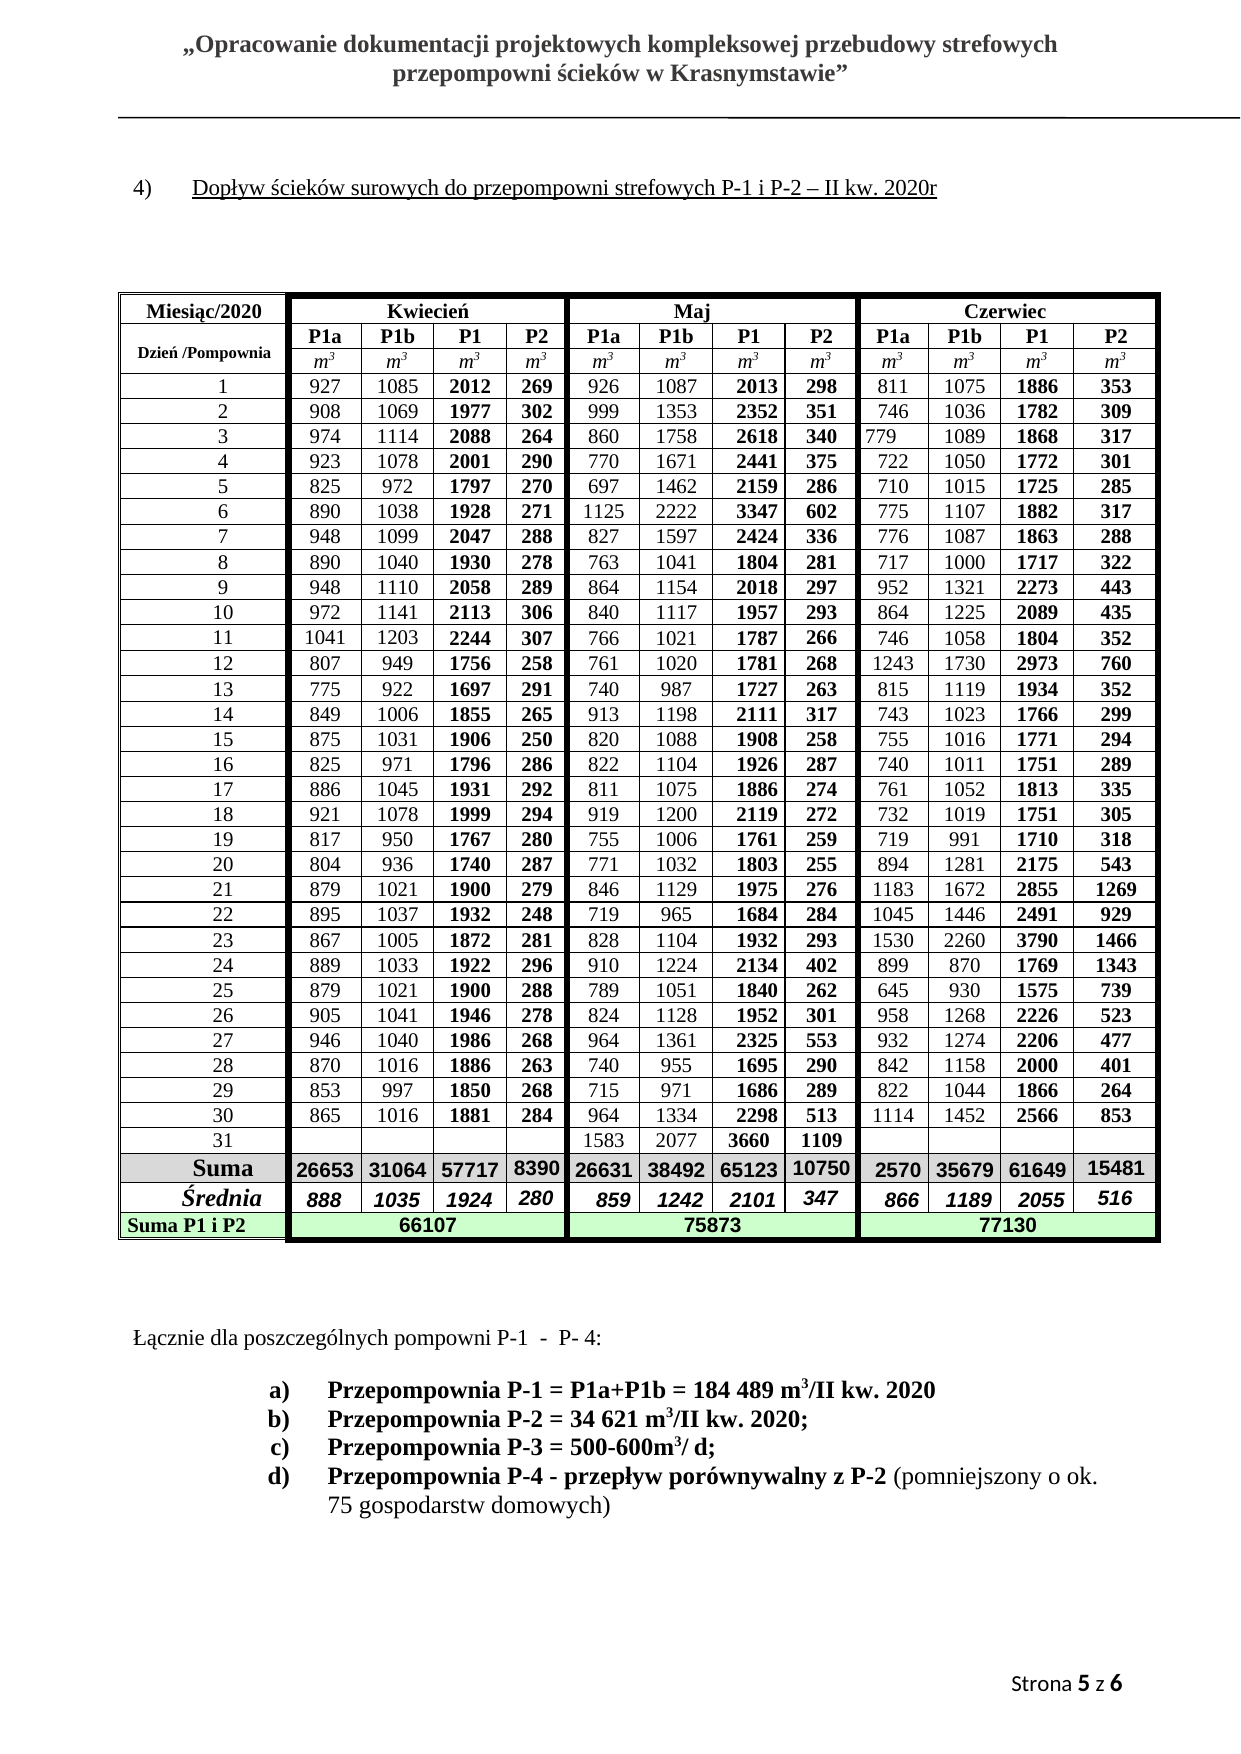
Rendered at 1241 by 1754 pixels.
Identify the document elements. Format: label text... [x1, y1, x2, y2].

table_cell 740 [570, 676, 639, 701]
table_cell m3 [786, 349, 855, 373]
table_cell 1671 [640, 449, 712, 473]
table_cell 1006 [362, 702, 433, 726]
table_cell P1a [570, 324, 639, 348]
table_cell 38492 [640, 1154, 712, 1182]
table_cell 1977 [434, 399, 506, 423]
table_cell 1058 [929, 625, 1000, 650]
table_cell 1 [121, 374, 285, 398]
table_cell 1583 [570, 1128, 639, 1152]
table_cell 894 [861, 852, 928, 876]
table_cell 2001 [434, 449, 506, 473]
table_cell 1087 [640, 374, 712, 398]
table_cell 1756 [434, 651, 506, 675]
table_cell 443 [1074, 575, 1155, 599]
table_cell 1040 [362, 550, 433, 574]
table_cell 1088 [640, 727, 712, 751]
table_cell 2159 [713, 474, 784, 498]
table_cell 1886 [713, 777, 784, 801]
table_cell 710 [861, 474, 928, 498]
table_header Maj [570, 299, 855, 323]
table_cell 1758 [640, 424, 712, 448]
table_cell 2298 [713, 1103, 784, 1127]
table_cell 19 [121, 827, 285, 851]
table_cell 926 [570, 374, 639, 398]
table_cell 1872 [434, 928, 506, 952]
table_cell 974 [292, 424, 361, 448]
table_cell 1041 [362, 1003, 433, 1027]
table_cell 888 [292, 1183, 361, 1212]
table_cell 1686 [713, 1078, 784, 1102]
table_cell 1804 [713, 550, 784, 574]
table_cell 755 [570, 827, 639, 851]
table_cell 2226 [1001, 1003, 1073, 1027]
table_cell 840 [570, 600, 639, 624]
table_cell 1281 [929, 852, 1000, 876]
table_cell 2244 [434, 625, 506, 650]
table_cell 1015 [929, 474, 1000, 498]
table_cell 265 [507, 702, 564, 726]
table_cell 971 [640, 1078, 712, 1102]
table_cell P1 [1001, 324, 1073, 348]
table_cell 2058 [434, 575, 506, 599]
table_cell 815 [861, 676, 928, 701]
table_cell 1725 [1001, 474, 1073, 498]
table_cell 761 [861, 777, 928, 801]
table_cell 1268 [929, 1003, 1000, 1027]
table_cell 1033 [362, 953, 433, 977]
table_cell 289 [507, 575, 564, 599]
table_cell 1050 [929, 449, 1000, 473]
table_cell 1886 [1001, 374, 1073, 398]
table_cell 263 [507, 1053, 564, 1077]
table_cell 317 [786, 702, 855, 726]
table_cell 890 [292, 550, 361, 574]
table_cell 860 [570, 424, 639, 448]
table_cell 999 [570, 399, 639, 423]
table_cell 30 [121, 1103, 285, 1127]
table_cell 1069 [362, 399, 433, 423]
table_cell 717 [861, 550, 928, 574]
table_cell 1099 [362, 525, 433, 548]
table_cell 272 [786, 802, 855, 826]
table_cell 294 [507, 802, 564, 826]
table_cell 870 [292, 1053, 361, 1077]
table_cell 865 [292, 1103, 361, 1127]
table_cell 1727 [713, 676, 784, 701]
table_cell 827 [570, 525, 639, 548]
table_cell 280 [507, 827, 564, 851]
table_cell 2000 [1001, 1053, 1073, 1077]
table_cell 1200 [640, 802, 712, 826]
table_cell 2570 [861, 1154, 928, 1182]
table_cell m3 [1074, 349, 1155, 373]
table_cell [1001, 1128, 1073, 1152]
table_cell 1110 [362, 575, 433, 599]
table_cell 15 [121, 727, 285, 751]
table_cell 2119 [713, 802, 784, 826]
table_cell 318 [1074, 827, 1155, 851]
table_cell 268 [786, 651, 855, 675]
table_cell 289 [786, 1078, 855, 1102]
table_header Czerwiec [861, 299, 1155, 323]
table_cell 297 [786, 575, 855, 599]
table_cell 1772 [1001, 449, 1073, 473]
table_cell m3 [929, 349, 1000, 373]
table_cell 946 [292, 1028, 361, 1052]
table_cell 1751 [1001, 752, 1073, 776]
table_cell 1886 [434, 1053, 506, 1077]
table_cell 719 [861, 827, 928, 851]
table_cell 1021 [362, 978, 433, 1002]
table_cell 26653 [292, 1154, 361, 1182]
table_cell 779 [861, 424, 928, 448]
table_cell P1b [362, 324, 433, 348]
table_header Kwiecień [292, 299, 564, 323]
table_cell 1751 [1001, 802, 1073, 826]
table_cell 10750 [786, 1154, 855, 1182]
table_cell [292, 1128, 361, 1152]
table_cell 2273 [1001, 575, 1073, 599]
table_cell 3347 [713, 499, 784, 523]
table_cell P2 [786, 324, 855, 348]
table_cell 2855 [1001, 877, 1073, 901]
table_cell [507, 1128, 564, 1152]
table_cell 1866 [1001, 1078, 1073, 1102]
table_cell m3 [861, 349, 928, 373]
table_cell 302 [507, 399, 564, 423]
table_cell 889 [292, 953, 361, 977]
table_cell 2566 [1001, 1103, 1073, 1127]
table_cell 274 [786, 777, 855, 801]
table_cell 24 [121, 953, 285, 977]
table_cell 965 [640, 903, 712, 926]
table_cell 287 [786, 752, 855, 776]
table_cell 57717 [434, 1154, 506, 1182]
table_cell 1900 [434, 978, 506, 1002]
table_cell 770 [570, 449, 639, 473]
table_cell 1771 [1001, 727, 1073, 751]
table_cell 1087 [929, 525, 1000, 548]
table_cell 298 [786, 374, 855, 398]
table_cell 61649 [1001, 1154, 1073, 1182]
table_cell 950 [362, 827, 433, 851]
table_cell 375 [786, 449, 855, 473]
table_cell 250 [507, 727, 564, 751]
table_cell 804 [292, 852, 361, 876]
table_cell 822 [861, 1078, 928, 1102]
table_cell 280 [507, 1183, 564, 1212]
table_cell 825 [292, 752, 361, 776]
table_cell 322 [1074, 550, 1155, 574]
table_cell 2077 [640, 1128, 712, 1152]
table_cell 899 [861, 953, 928, 977]
table_cell 523 [1074, 1003, 1155, 1027]
table_cell 1117 [640, 600, 712, 624]
table_cell 281 [786, 550, 855, 574]
table_cell 1041 [292, 625, 361, 650]
table_cell 1466 [1074, 928, 1155, 952]
table_cell 268 [507, 1078, 564, 1102]
table_cell 1269 [1074, 877, 1155, 901]
table_cell 543 [1074, 852, 1155, 876]
table_cell 31064 [362, 1154, 433, 1182]
table_cell 2618 [713, 424, 784, 448]
table_cell 886 [292, 777, 361, 801]
table_cell 2325 [713, 1028, 784, 1052]
table_cell 1141 [362, 600, 433, 624]
subtitle Przepompownia P-3 = 500-600m3/ d; [290, 1432, 1122, 1461]
table_cell 266 [786, 625, 855, 650]
table_cell 1023 [929, 702, 1000, 726]
table_cell 789 [570, 978, 639, 1002]
table_cell P1a [861, 324, 928, 348]
table_cell 807 [292, 651, 361, 675]
table_cell 516 [1074, 1183, 1155, 1212]
table_cell 1934 [1001, 676, 1073, 701]
table_cell 1930 [434, 550, 506, 574]
table_cell 1154 [640, 575, 712, 599]
table_cell 2047 [434, 525, 506, 548]
table_cell 35679 [929, 1154, 1000, 1182]
table_cell 340 [786, 424, 855, 448]
table_cell 293 [786, 928, 855, 952]
table_cell 2101 [713, 1183, 784, 1212]
table_cell 1597 [640, 525, 712, 548]
table_cell 1224 [640, 953, 712, 977]
table_cell 26631 [570, 1154, 639, 1182]
table_cell 1900 [434, 877, 506, 901]
table_cell 1128 [640, 1003, 712, 1027]
table_cell 1697 [434, 676, 506, 701]
table_cell 1189 [929, 1183, 1000, 1212]
table_cell 715 [570, 1078, 639, 1102]
table_cell 936 [362, 852, 433, 876]
table_cell m3 [507, 349, 564, 373]
table_cell 1730 [929, 651, 1000, 675]
table_cell 2441 [713, 449, 784, 473]
table_cell 290 [507, 449, 564, 473]
table_cell 1114 [861, 1103, 928, 1127]
table_cell 77130 [861, 1213, 1155, 1237]
table_cell 919 [570, 802, 639, 826]
table_cell 1767 [434, 827, 506, 851]
table_cell 9 [121, 575, 285, 599]
table_cell 1926 [713, 752, 784, 776]
table_cell 1462 [640, 474, 712, 498]
table_cell 1019 [929, 802, 1000, 826]
table_cell 853 [1074, 1103, 1155, 1127]
table_cell 6 [121, 499, 285, 523]
table_cell 846 [570, 877, 639, 901]
table_cell 2491 [1001, 903, 1073, 926]
table_cell P1b [929, 324, 1000, 348]
table_cell 1334 [640, 1103, 712, 1127]
table_cell 1882 [1001, 499, 1073, 523]
table_cell 306 [507, 600, 564, 624]
table_cell 1032 [640, 852, 712, 876]
table_header Miesiąc/2020 [121, 295, 285, 323]
table_cell 1044 [929, 1078, 1000, 1102]
table_cell 23 [121, 928, 285, 952]
table_cell m3 [640, 349, 712, 373]
table_cell 2424 [713, 525, 784, 548]
table_cell 553 [786, 1028, 855, 1052]
table_cell 290 [786, 1053, 855, 1077]
table_cell 20 [121, 852, 285, 876]
table_cell 755 [861, 727, 928, 751]
table_cell 29 [121, 1078, 285, 1102]
table_cell 288 [507, 978, 564, 1002]
table_cell 307 [507, 625, 564, 650]
table_cell 2134 [713, 953, 784, 977]
table_cell 248 [507, 903, 564, 926]
table_cell 1695 [713, 1053, 784, 1077]
table_cell 2013 [713, 374, 784, 398]
table_cell 922 [362, 676, 433, 701]
table_cell 875 [292, 727, 361, 751]
table_cell 2973 [1001, 651, 1073, 675]
table_cell 1813 [1001, 777, 1073, 801]
table_cell 822 [570, 752, 639, 776]
table_cell 828 [570, 928, 639, 952]
table_cell 262 [786, 978, 855, 1002]
table_cell 1361 [640, 1028, 712, 1052]
table_cell 1051 [640, 978, 712, 1002]
table_cell 1672 [929, 877, 1000, 901]
table_cell 1016 [362, 1103, 433, 1127]
table_cell 991 [929, 827, 1000, 851]
subtitle Przepompownia P-1 = P1a+P1b = 184 489 m3/II kw. 2020 [290, 1375, 1122, 1404]
list Łącznie dla poszczególnych pompowni P-1 - P- 4: [133, 1323, 1122, 1350]
table_cell 905 [292, 1003, 361, 1027]
table_cell 913 [570, 702, 639, 726]
table_cell 2111 [713, 702, 784, 726]
table_cell 401 [1074, 1053, 1155, 1077]
table_cell 21 [121, 877, 285, 901]
table_cell 352 [1074, 625, 1155, 650]
table_cell 1906 [434, 727, 506, 751]
table_cell 811 [570, 777, 639, 801]
table_cell 929 [1074, 903, 1155, 926]
table_cell 292 [507, 777, 564, 801]
table_cell 1530 [861, 928, 928, 952]
table_cell 948 [292, 525, 361, 548]
table_cell [1074, 1128, 1155, 1152]
table_cell 288 [507, 525, 564, 548]
table_cell 1928 [434, 499, 506, 523]
table_cell 1957 [713, 600, 784, 624]
table_cell 1840 [713, 978, 784, 1002]
table_cell 8390 [507, 1154, 564, 1182]
table_cell 285 [1074, 474, 1155, 498]
table_cell P1 [434, 324, 506, 348]
table_cell 28 [121, 1053, 285, 1077]
table_cell 1000 [929, 550, 1000, 574]
table_cell 820 [570, 727, 639, 751]
table_cell 11 [121, 625, 285, 650]
table_cell 65123 [713, 1154, 784, 1182]
table_cell 12 [121, 651, 285, 675]
table_cell 1037 [362, 903, 433, 926]
table_cell m3 [362, 349, 433, 373]
table_cell 1020 [640, 651, 712, 675]
table_cell P1 [713, 324, 784, 348]
table_cell 1011 [929, 752, 1000, 776]
table_cell 26 [121, 1003, 285, 1027]
table_cell 1075 [929, 374, 1000, 398]
table_cell 1203 [362, 625, 433, 650]
table_cell 353 [1074, 374, 1155, 398]
table_cell 964 [570, 1103, 639, 1127]
table_cell 1021 [640, 625, 712, 650]
table_cell 1710 [1001, 827, 1073, 851]
table_cell 288 [1074, 525, 1155, 548]
table_cell 3790 [1001, 928, 1073, 952]
table_cell P2 [507, 324, 564, 348]
table_cell 1119 [929, 676, 1000, 701]
table_cell 296 [507, 953, 564, 977]
table_cell 867 [292, 928, 361, 952]
table_cell 1198 [640, 702, 712, 726]
table_cell 824 [570, 1003, 639, 1027]
table_cell 864 [861, 600, 928, 624]
table_cell 1045 [861, 903, 928, 926]
table_cell 766 [570, 625, 639, 650]
table_cell 347 [786, 1183, 855, 1212]
table_cell 309 [1074, 399, 1155, 423]
table_cell 305 [1074, 802, 1155, 826]
table_cell 278 [507, 550, 564, 574]
table_cell 879 [292, 877, 361, 901]
table_cell m3 [570, 349, 639, 373]
table_cell 927 [292, 374, 361, 398]
table_cell 352 [1074, 676, 1155, 701]
table_cell 1766 [1001, 702, 1073, 726]
table_cell 1932 [434, 903, 506, 926]
table_cell 75873 [570, 1213, 855, 1237]
table_cell 1796 [434, 752, 506, 776]
table_cell 932 [861, 1028, 928, 1052]
table_cell 10 [121, 600, 285, 624]
table_cell 317 [1074, 424, 1155, 448]
table_cell 31 [121, 1128, 285, 1152]
table_cell 949 [362, 651, 433, 675]
table_cell 1761 [713, 827, 784, 851]
table_cell 477 [1074, 1028, 1155, 1052]
table_cell 299 [1074, 702, 1155, 726]
table_cell 719 [570, 903, 639, 926]
table_cell 66107 [292, 1213, 564, 1237]
table_cell 291 [507, 676, 564, 701]
table_cell 1078 [362, 449, 433, 473]
table_cell 1343 [1074, 953, 1155, 977]
table_cell 268 [507, 1028, 564, 1052]
table_cell 971 [362, 752, 433, 776]
table_cell P2 [1074, 324, 1155, 348]
table_cell 1931 [434, 777, 506, 801]
table_cell 1353 [640, 399, 712, 423]
table_cell 14 [121, 702, 285, 726]
table_cell 908 [292, 399, 361, 423]
table_cell 740 [861, 752, 928, 776]
table_cell 870 [929, 953, 1000, 977]
table_cell 952 [861, 575, 928, 599]
table_cell [434, 1128, 506, 1152]
table_cell 1908 [713, 727, 784, 751]
table_cell 746 [861, 625, 928, 650]
table_cell 1035 [362, 1183, 433, 1212]
table_cell 1946 [434, 1003, 506, 1027]
table_cell 255 [786, 852, 855, 876]
table_cell 1078 [362, 802, 433, 826]
table_cell 286 [786, 474, 855, 498]
table_cell 1740 [434, 852, 506, 876]
table_cell 18 [121, 802, 285, 826]
table_cell 301 [786, 1003, 855, 1027]
table_cell 281 [507, 928, 564, 952]
table_cell 1952 [713, 1003, 784, 1027]
table_cell 1274 [929, 1028, 1000, 1052]
table_cell 16 [121, 752, 285, 776]
table_cell 301 [1074, 449, 1155, 473]
table_cell 1975 [713, 877, 784, 901]
table_cell 5 [121, 474, 285, 498]
table_cell 972 [292, 600, 361, 624]
table_cell Dzień /Pompownia [121, 324, 285, 373]
table_cell 1031 [362, 727, 433, 751]
table_cell m3 [713, 349, 784, 373]
table_cell 842 [861, 1053, 928, 1077]
table_cell 4 [121, 449, 285, 473]
table_cell 2222 [640, 499, 712, 523]
table_cell [929, 1128, 1000, 1152]
table_cell 1446 [929, 903, 1000, 926]
table_cell 270 [507, 474, 564, 498]
table_cell 2 [121, 399, 285, 423]
table_cell 1575 [1001, 978, 1073, 1002]
table_cell 2113 [434, 600, 506, 624]
table_cell 1850 [434, 1078, 506, 1102]
table_cell 259 [786, 827, 855, 851]
table_cell 2088 [434, 424, 506, 448]
table_cell 1104 [640, 752, 712, 776]
table_cell 740 [570, 1053, 639, 1077]
table_cell 1114 [362, 424, 433, 448]
table_cell 1243 [861, 651, 928, 675]
table_cell [861, 1128, 928, 1152]
table_cell 351 [786, 399, 855, 423]
table_cell 25 [121, 978, 285, 1002]
table_cell 269 [507, 374, 564, 398]
table_cell 289 [1074, 752, 1155, 776]
table_cell 1104 [640, 928, 712, 952]
table_cell 22 [121, 903, 285, 926]
table_cell 1038 [362, 499, 433, 523]
table_cell 760 [1074, 651, 1155, 675]
table_cell 1769 [1001, 953, 1073, 977]
table_cell 2018 [713, 575, 784, 599]
table_cell 258 [507, 651, 564, 675]
table_cell [362, 1128, 433, 1152]
table_cell 776 [861, 525, 928, 548]
table_cell 1803 [713, 852, 784, 876]
table_cell 2260 [929, 928, 1000, 952]
table_cell 1684 [713, 903, 784, 926]
table_cell 739 [1074, 978, 1155, 1002]
table_cell 1089 [929, 424, 1000, 448]
list Dopływ ścieków surowych do przepompowni strefowych P-1 i P-2 – II kw. 2020r [133, 174, 1122, 201]
table_cell 890 [292, 499, 361, 523]
table_cell 1999 [434, 802, 506, 826]
table_cell P1a [292, 324, 361, 348]
table_cell 513 [786, 1103, 855, 1127]
table_cell 997 [362, 1078, 433, 1102]
table_cell 294 [1074, 727, 1155, 751]
table_cell m3 [1001, 349, 1073, 373]
table_cell 287 [507, 852, 564, 876]
table_cell 3660 [713, 1128, 784, 1152]
table_cell 1021 [362, 877, 433, 901]
table_cell 258 [786, 727, 855, 751]
table_cell 2012 [434, 374, 506, 398]
table_cell 1107 [929, 499, 1000, 523]
table_cell 1085 [362, 374, 433, 398]
table_cell 1321 [929, 575, 1000, 599]
table_cell m3 [292, 349, 361, 373]
table_cell 972 [362, 474, 433, 498]
table_cell 27 [121, 1028, 285, 1052]
table_cell 775 [292, 676, 361, 701]
table_cell 964 [570, 1028, 639, 1052]
table_cell 930 [929, 978, 1000, 1002]
table_cell 948 [292, 575, 361, 599]
table_cell 859 [570, 1183, 639, 1212]
table_cell Średnia [121, 1183, 285, 1212]
table_cell 746 [861, 399, 928, 423]
table_cell 1924 [434, 1183, 506, 1212]
table_cell 732 [861, 802, 928, 826]
table_cell 817 [292, 827, 361, 851]
table_cell 286 [507, 752, 564, 776]
table_cell 336 [786, 525, 855, 548]
table_cell 955 [640, 1053, 712, 1077]
table_cell 1452 [929, 1103, 1000, 1127]
table_cell 1881 [434, 1103, 506, 1127]
table_cell 1242 [640, 1183, 712, 1212]
table_cell 335 [1074, 777, 1155, 801]
table_cell 743 [861, 702, 928, 726]
table_cell 1158 [929, 1053, 1000, 1077]
table_cell 2175 [1001, 852, 1073, 876]
table_cell 1868 [1001, 424, 1073, 448]
table_cell 775 [861, 499, 928, 523]
table_cell 293 [786, 600, 855, 624]
table_cell 1052 [929, 777, 1000, 801]
table_cell 1183 [861, 877, 928, 901]
table_cell 17 [121, 777, 285, 801]
table_cell 864 [570, 575, 639, 599]
table_cell 271 [507, 499, 564, 523]
table_cell 1036 [929, 399, 1000, 423]
table_cell 853 [292, 1078, 361, 1102]
table_cell 7 [121, 525, 285, 548]
table_cell 1016 [362, 1053, 433, 1077]
table_cell 15481 [1074, 1154, 1155, 1182]
table_cell 2055 [1001, 1183, 1073, 1212]
table_cell 1782 [1001, 399, 1073, 423]
table_cell 2352 [713, 399, 784, 423]
table_cell 264 [507, 424, 564, 448]
table_cell 987 [640, 676, 712, 701]
table_cell 958 [861, 1003, 928, 1027]
table_cell 1855 [434, 702, 506, 726]
table_cell 1781 [713, 651, 784, 675]
table_cell 279 [507, 877, 564, 901]
table_cell 435 [1074, 600, 1155, 624]
table_cell 761 [570, 651, 639, 675]
table_cell 1804 [1001, 625, 1073, 650]
table_cell 645 [861, 978, 928, 1002]
table_cell 895 [292, 903, 361, 926]
table_cell 1045 [362, 777, 433, 801]
table_cell 921 [292, 802, 361, 826]
table_cell 1797 [434, 474, 506, 498]
table_cell 1225 [929, 600, 1000, 624]
table_cell 1125 [570, 499, 639, 523]
subtitle Przepompownia P-2 = 34 621 m3/II kw. 2020; [290, 1404, 1122, 1432]
table_cell 263 [786, 676, 855, 701]
table_cell 3 [121, 424, 285, 448]
table_cell 1006 [640, 827, 712, 851]
table_cell P1b [640, 324, 712, 348]
table_cell 849 [292, 702, 361, 726]
table_cell 1041 [640, 550, 712, 574]
table_cell 771 [570, 852, 639, 876]
table_cell 1787 [713, 625, 784, 650]
table_cell 879 [292, 978, 361, 1002]
table_cell 317 [1074, 499, 1155, 523]
table_cell 1016 [929, 727, 1000, 751]
table_cell 2206 [1001, 1028, 1073, 1052]
table_cell 923 [292, 449, 361, 473]
table_cell Suma [121, 1154, 285, 1182]
table_cell m3 [434, 349, 506, 373]
table_cell 2089 [1001, 600, 1073, 624]
table_cell 276 [786, 877, 855, 901]
subtitle Przepompownia P-4 - przepływ porównywalny z P-2 (pomniejszony o ok. 75 gospodarstw domowych) [290, 1461, 1122, 1519]
table_cell 825 [292, 474, 361, 498]
table_cell 1986 [434, 1028, 506, 1052]
table_cell 402 [786, 953, 855, 977]
table_cell 811 [861, 374, 928, 398]
table_cell 264 [1074, 1078, 1155, 1102]
table_cell 602 [786, 499, 855, 523]
table_cell 8 [121, 550, 285, 574]
table_cell 1005 [362, 928, 433, 952]
table_cell 1717 [1001, 550, 1073, 574]
table_cell Suma P1 i P2 [121, 1213, 285, 1237]
table_cell 1075 [640, 777, 712, 801]
table_cell 866 [861, 1183, 928, 1212]
table_cell 1932 [713, 928, 784, 952]
table_cell 722 [861, 449, 928, 473]
table_cell 284 [507, 1103, 564, 1127]
table_cell 13 [121, 676, 285, 701]
table_cell 1922 [434, 953, 506, 977]
table_cell 1129 [640, 877, 712, 901]
table_cell 697 [570, 474, 639, 498]
table_cell 1109 [786, 1128, 855, 1152]
table_cell 763 [570, 550, 639, 574]
table_cell 1863 [1001, 525, 1073, 548]
table_cell 910 [570, 953, 639, 977]
table_cell 1040 [362, 1028, 433, 1052]
table_cell 278 [507, 1003, 564, 1027]
table_cell 284 [786, 903, 855, 926]
